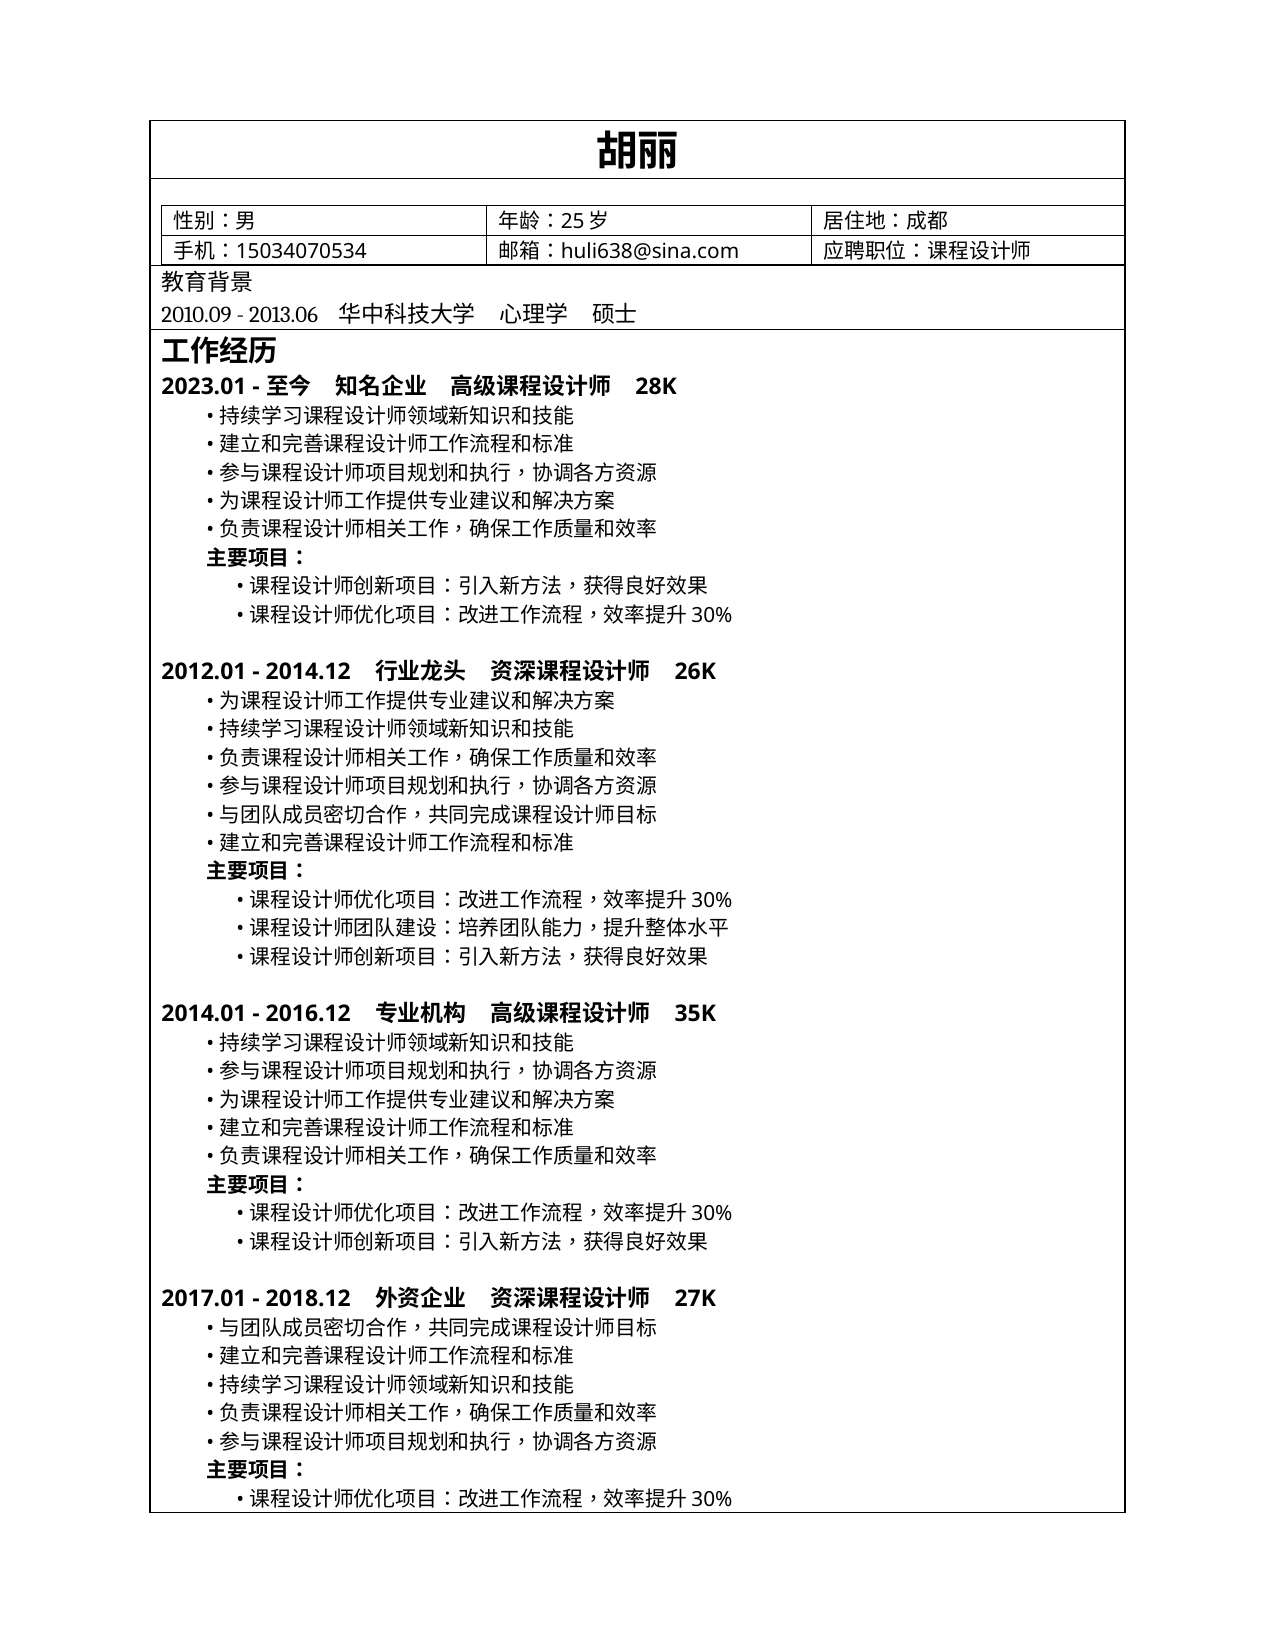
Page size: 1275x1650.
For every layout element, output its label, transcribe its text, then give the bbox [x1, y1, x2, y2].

table_cell [151, 179, 1124, 265]
table_header 胡丽 [151, 121, 1124, 178]
table_cell 教育背景 2010.09 - 2013.06 华中科技大学 心理学 硕士 [151, 266, 1124, 329]
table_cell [151, 330, 1124, 1512]
